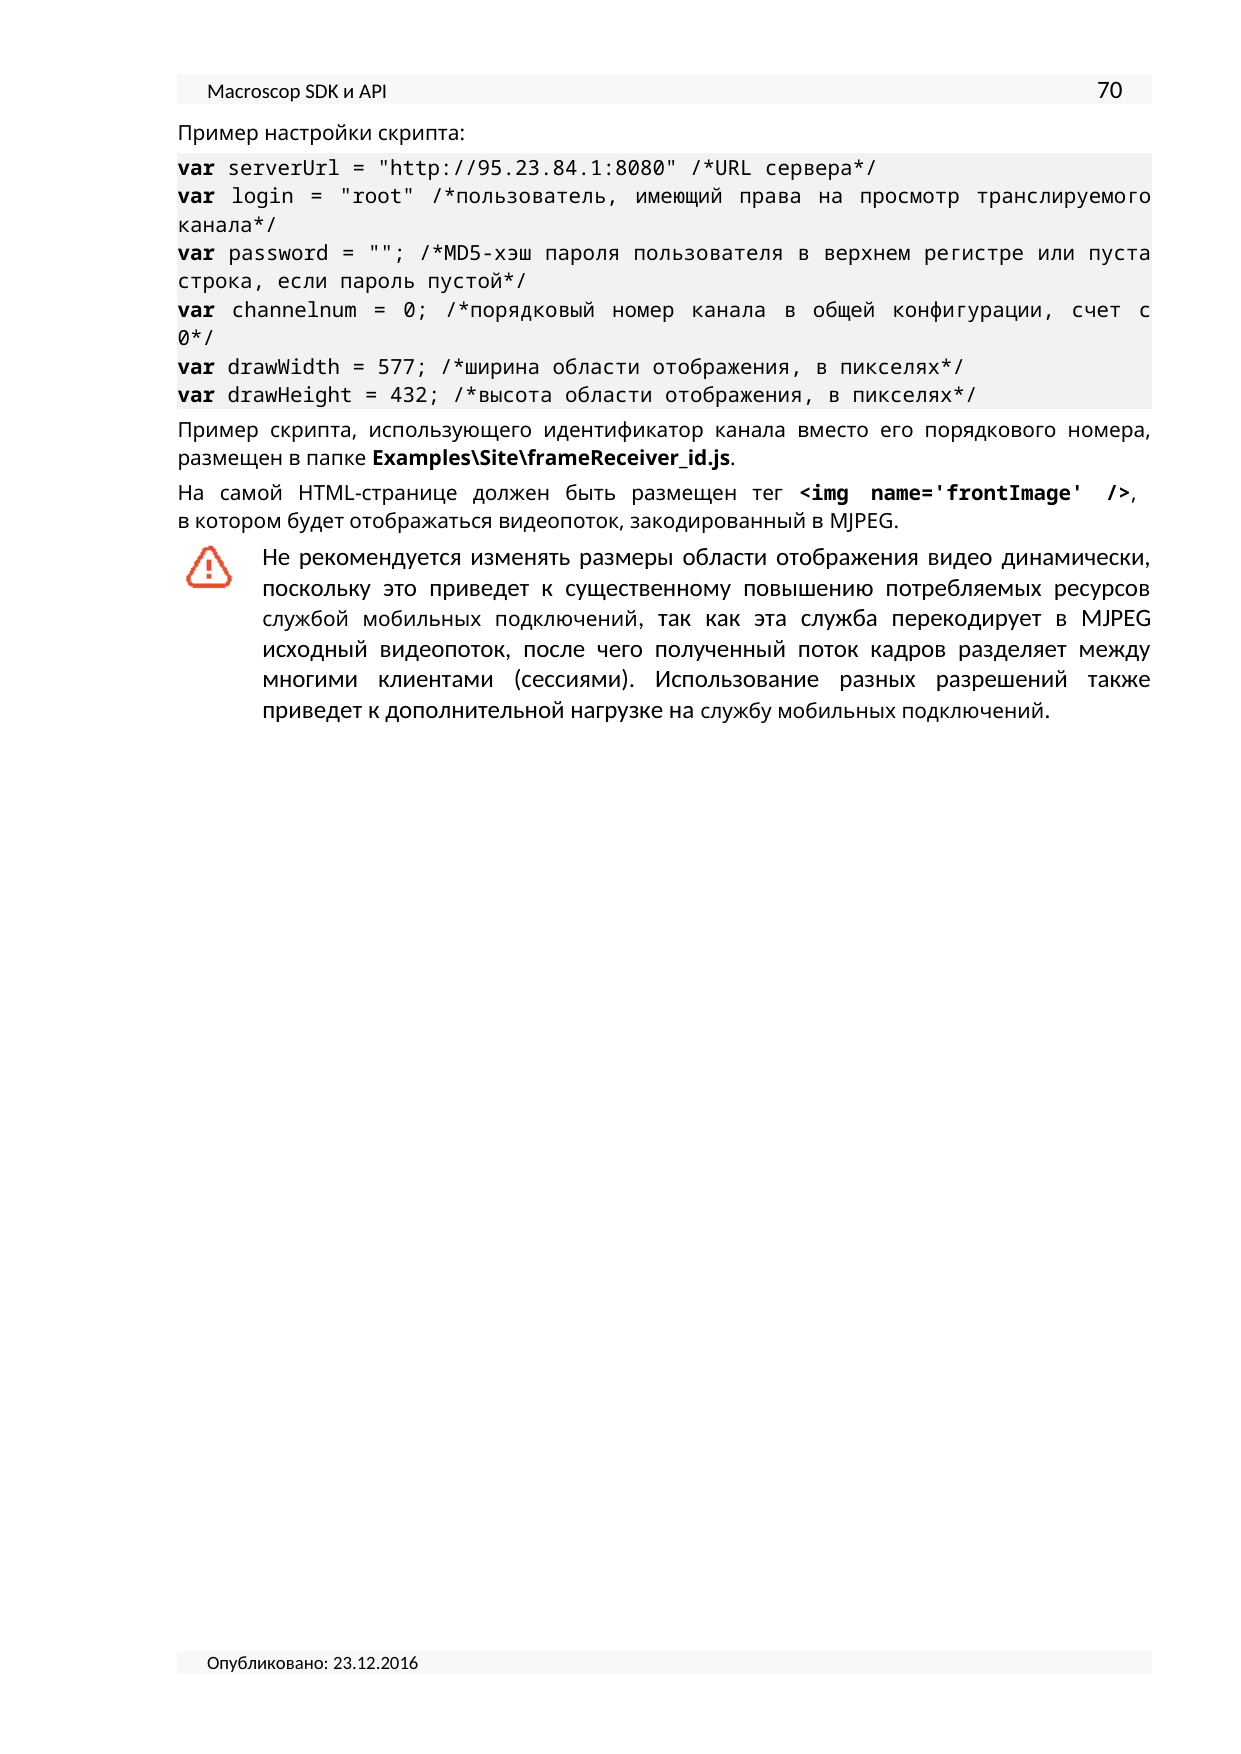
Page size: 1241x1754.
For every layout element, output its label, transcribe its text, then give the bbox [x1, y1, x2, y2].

text На самой HTML-странице должен быть размещен тег <img name='frontImage' />, в котором будет отображаться видеопоток, закодированный в MJPEG. [177, 478, 1152, 535]
text var drawHeight = 432; /*высота области отображения, в пикселях*/ [177, 380, 1152, 409]
text var drawWidth = 577; /*ширина области отображения, в пикселях*/ [177, 352, 1152, 380]
table_header [166, 541, 251, 731]
text Пример настройки скрипта: [177, 118, 1152, 147]
text Пример скрипта, использующего идентификатор канала вместо его порядкового номера, размещен в папке Examples\Site\frameReceiver_id.js. [177, 415, 1152, 472]
table_header Не рекомендуется изменять размеры области отображения видео динамически, поскольку это приведет к существенному повышению потребляемых ресурсов службой мобильных подключений, так как эта служба перекодирует в MJPEG исходный видеопоток, после чего полученный поток кадров разделяет между многими клиентами (сессиями). Использование разных разрешений также приведет к дополнительной нагрузке на службу мобильных подключений. [251, 541, 1163, 731]
text var serverUrl = "http://95.23.84.1:8080" /*URL сервера*/ [177, 153, 1152, 181]
text var channelnum = 0; /*порядковый номер канала в общей конфигурации, счет с 0*/ [177, 295, 1152, 352]
text var login = "root" /*пользователь, имеющий права на просмотр транслируемого канала*/ [177, 181, 1152, 238]
picture [180, 541, 237, 598]
text var password = ""; /*MD5-хэш пароля пользователя в верхнем регистре или пуста строка, если пароль пустой*/ [177, 238, 1152, 295]
